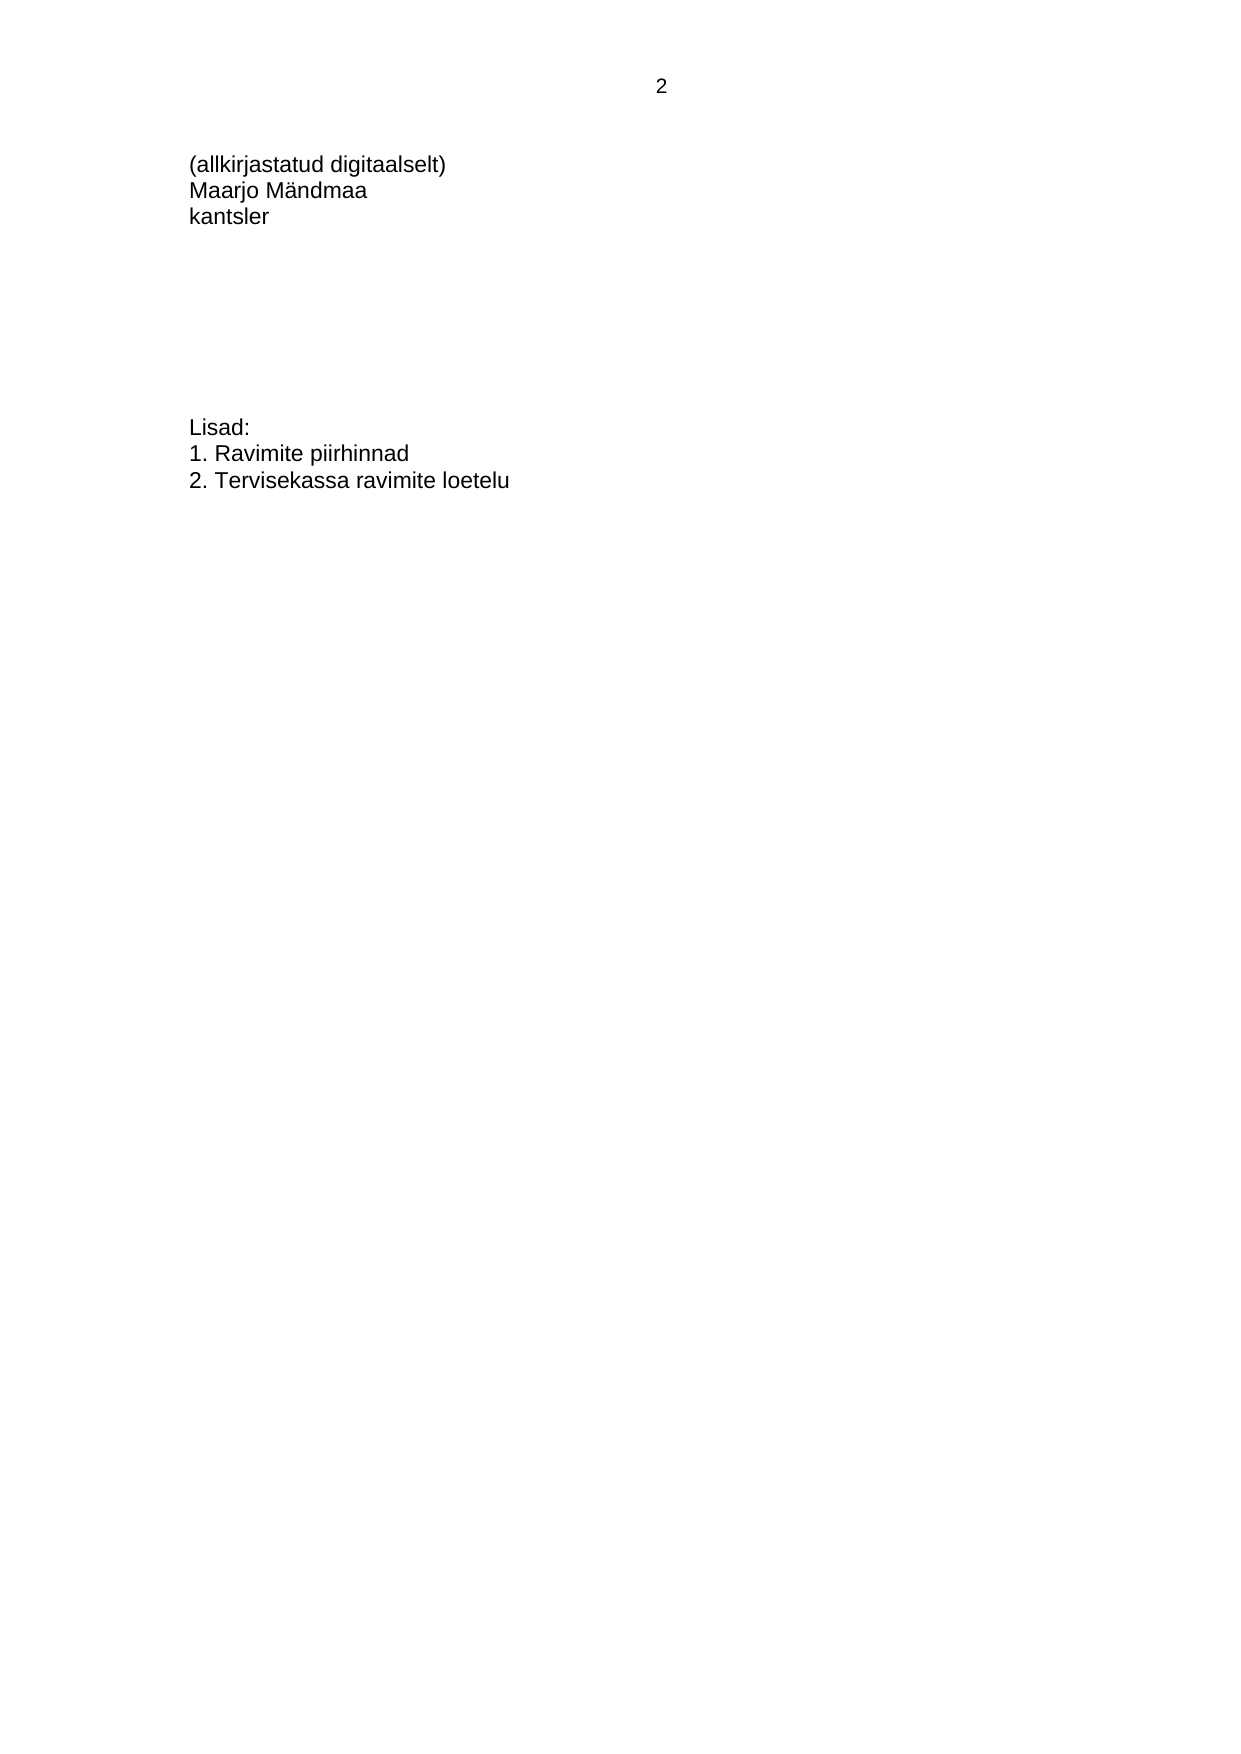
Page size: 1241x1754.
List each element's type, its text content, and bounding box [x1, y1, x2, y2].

text (allkirjastatud digitaalselt) [189, 124, 1134, 177]
text 2. Tervisekassa ravimite loetelu [189, 467, 1134, 493]
text Lisad: [189, 414, 1134, 440]
text Maarjo Mändmaa [189, 177, 1134, 203]
text 1. Ravimite piirhinnad [189, 440, 1134, 467]
text kantsler [189, 203, 1134, 229]
